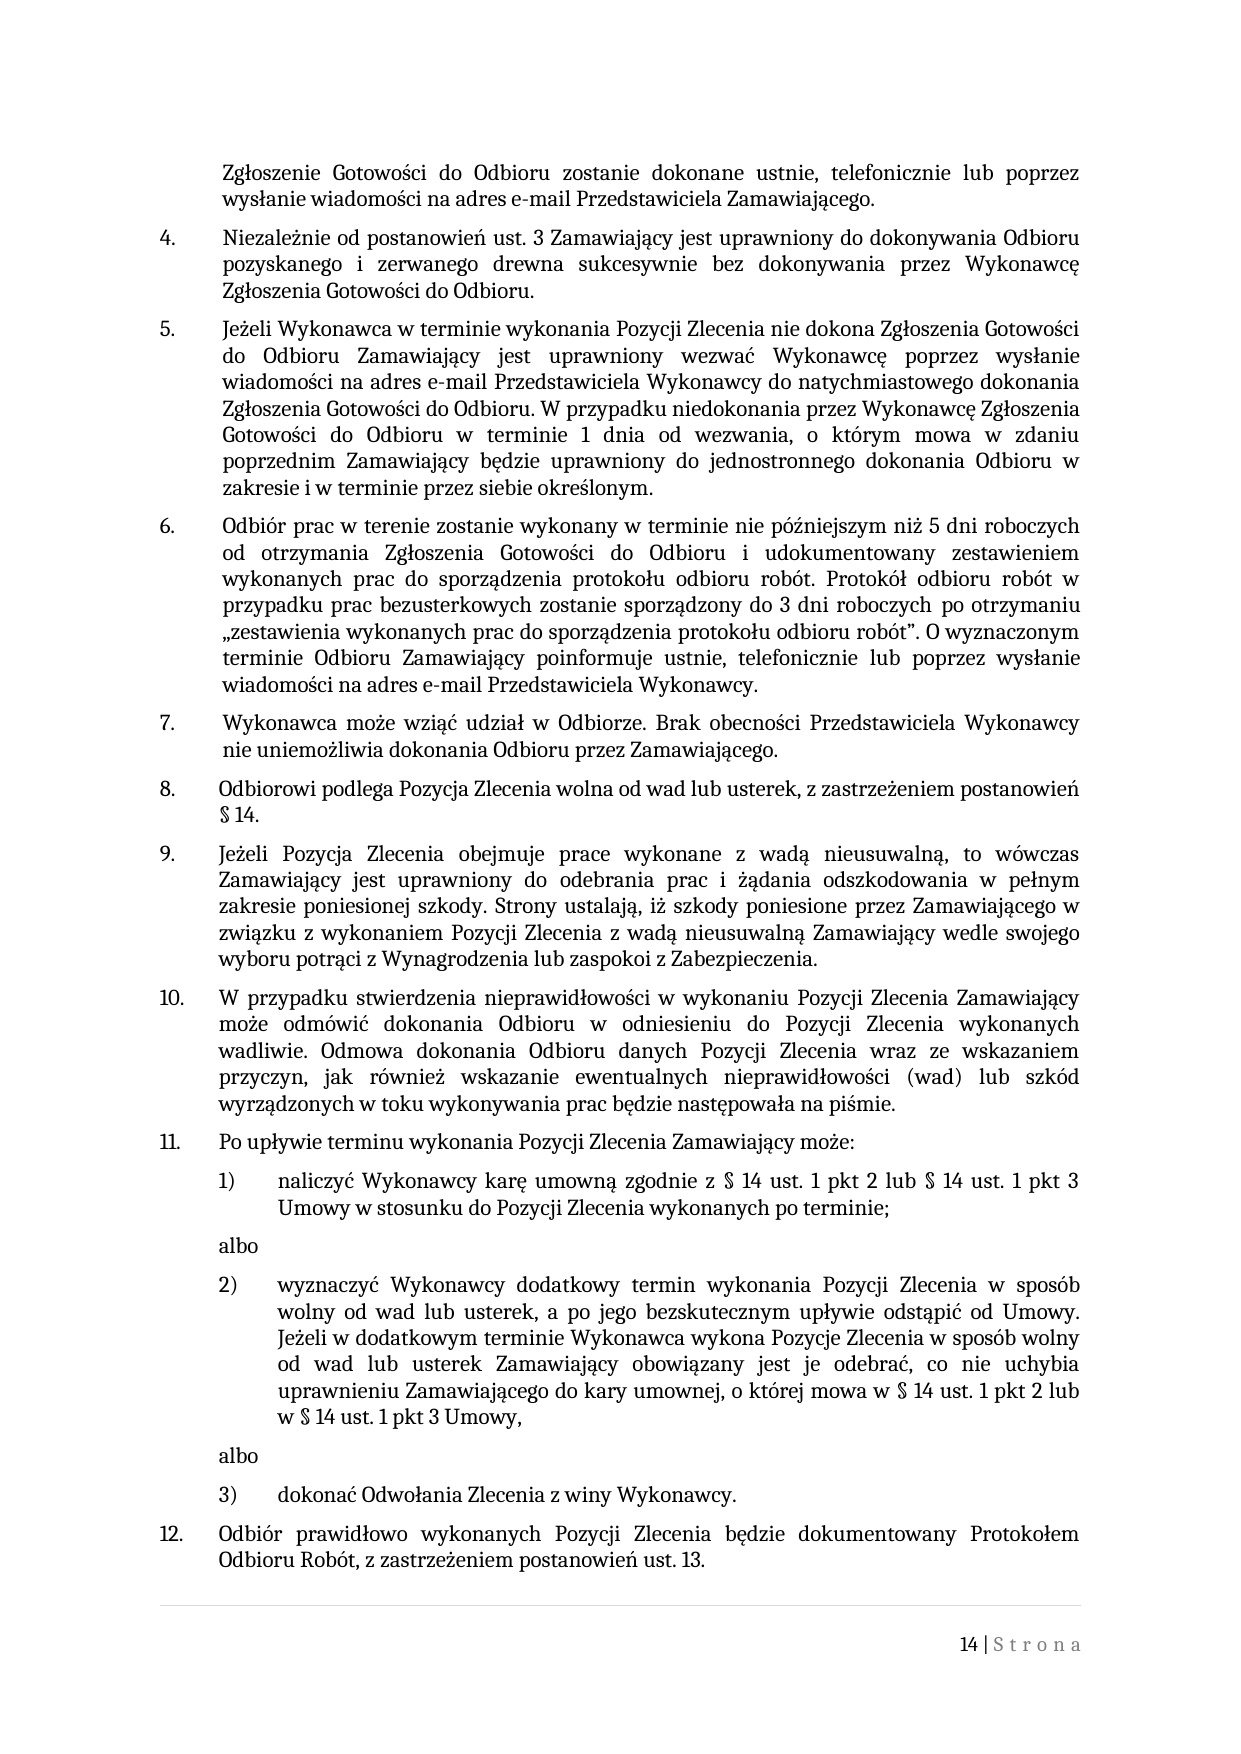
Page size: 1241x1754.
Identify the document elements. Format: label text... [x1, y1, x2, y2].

list Po upływie terminu wykonania Pozycji Zlecenia Zamawiający może: [159, 1129, 1081, 1156]
list Niezależnie od postanowień ust. 3 Zamawiający jest uprawniony do dokonywania Odbioru pozyskanego i zerwanego drewna sukcesywnie bez dokonywania przez Wykonawcę Zgłoszenia Gotowości do Odbioru. [159, 225, 1081, 304]
list Jeżeli Wykonawca w terminie wykonania Pozycji Zlecenia nie dokona Zgłoszenia Gotowości do Odbioru Zamawiający jest uprawniony wezwać Wykonawcę poprzez wysłanie wiadomości na adres e-mail Przedstawiciela Wykonawcy do natychmiastowego dokonania Zgłoszenia Gotowości do Odbioru. W przypadku niedokonania przez Wykonawcę Zgłoszenia Gotowości do Odbioru w terminie 1 dnia od wezwania, o którym mowa w zdaniu poprzednim Zamawiający będzie uprawniony do jednostronnego dokonania Odbioru w zakresie i w terminie przez siebie określonym. [159, 316, 1081, 501]
list Odbiór prac w terenie zostanie wykonany w terminie nie późniejszym niż 5 dni roboczych od otrzymania Zgłoszenia Gotowości do Odbioru i udokumentowany zestawieniem wykonanych prac do sporządzenia protokołu odbioru robót. Protokół odbioru robót w przypadku prac bezusterkowych zostanie sporządzony do 3 dni roboczych po otrzymaniu „zestawienia wykonanych prac do sporządzenia protokołu odbioru robót”. O wyznaczonym terminie Odbioru Zamawiający poinformuje ustnie, telefonicznie lub poprzez wysłanie wiadomości na adres e-mail Przedstawiciela Wykonawcy. [159, 513, 1081, 698]
list Wykonawca może wziąć udział w Odbiorze. Brak obecności Przedstawiciela Wykonawcy nie uniemożliwia dokonania Odbioru przez Zamawiającego. [159, 710, 1081, 763]
list Jeżeli Pozycja Zlecenia obejmuje prace wykonane z wadą nieusuwalną, to wówczas Zamawiający jest uprawniony do odebrania prac i żądania odszkodowania w pełnym zakresie poniesionej szkody. Strony ustalają, iż szkody poniesione przez Zamawiającego w związku z wykonaniem Pozycji Zlecenia z wadą nieusuwalną Zamawiający wedle swojego wyboru potrąci z Wynagrodzenia lub zaspokoi z Zabezpieczenia. [159, 841, 1081, 972]
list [159, 159, 1081, 212]
list wyznaczyć Wykonawcy dodatkowy termin wykonania Pozycji Zlecenia w sposób wolny od wad lub usterek, a po jego bezskutecznym upływie odstąpić od Umowy. Jeżeli w dodatkowym terminie Wykonawca wykona Pozycje Zlecenia w sposób wolny od wad lub usterek Zamawiający obowiązany jest je odebrać, co nie uchybia uprawnieniu Zamawiającego do kary umownej, o której mowa w § 14 ust. 1 pkt 2 lub w § 14 ust. 1 pkt 3 Umowy, [218, 1272, 1081, 1430]
text albo [218, 1233, 1081, 1259]
text albo [218, 1443, 1081, 1469]
list dokonać Odwołania Zlecenia z winy Wykonawcy. [218, 1482, 1081, 1508]
list naliczyć Wykonawcy karę umowną zgodnie z § 14 ust. 1 pkt 2 lub § 14 ust. 1 pkt 3 Umowy w stosunku do Pozycji Zlecenia wykonanych po terminie; [218, 1168, 1081, 1221]
list Odbiorowi podlega Pozycja Zlecenia wolna od wad lub usterek, z zastrzeżeniem postanowień § 14. [159, 775, 1081, 828]
list Odbiór prawidłowo wykonanych Pozycji Zlecenia będzie dokumentowany Protokołem Odbioru Robót, z zastrzeżeniem postanowień ust. 13. [159, 1520, 1081, 1573]
list W przypadku stwierdzenia nieprawidłowości w wykonaniu Pozycji Zlecenia Zamawiający może odmówić dokonania Odbioru w odniesieniu do Pozycji Zlecenia wykonanych wadliwie. Odmowa dokonania Odbioru danych Pozycji Zlecenia wraz ze wskazaniem przyczyn, jak również wskazanie ewentualnych nieprawidłowości (wad) lub szkód wyrządzonych w toku wykonywania prac będzie następowała na piśmie. [159, 985, 1081, 1117]
